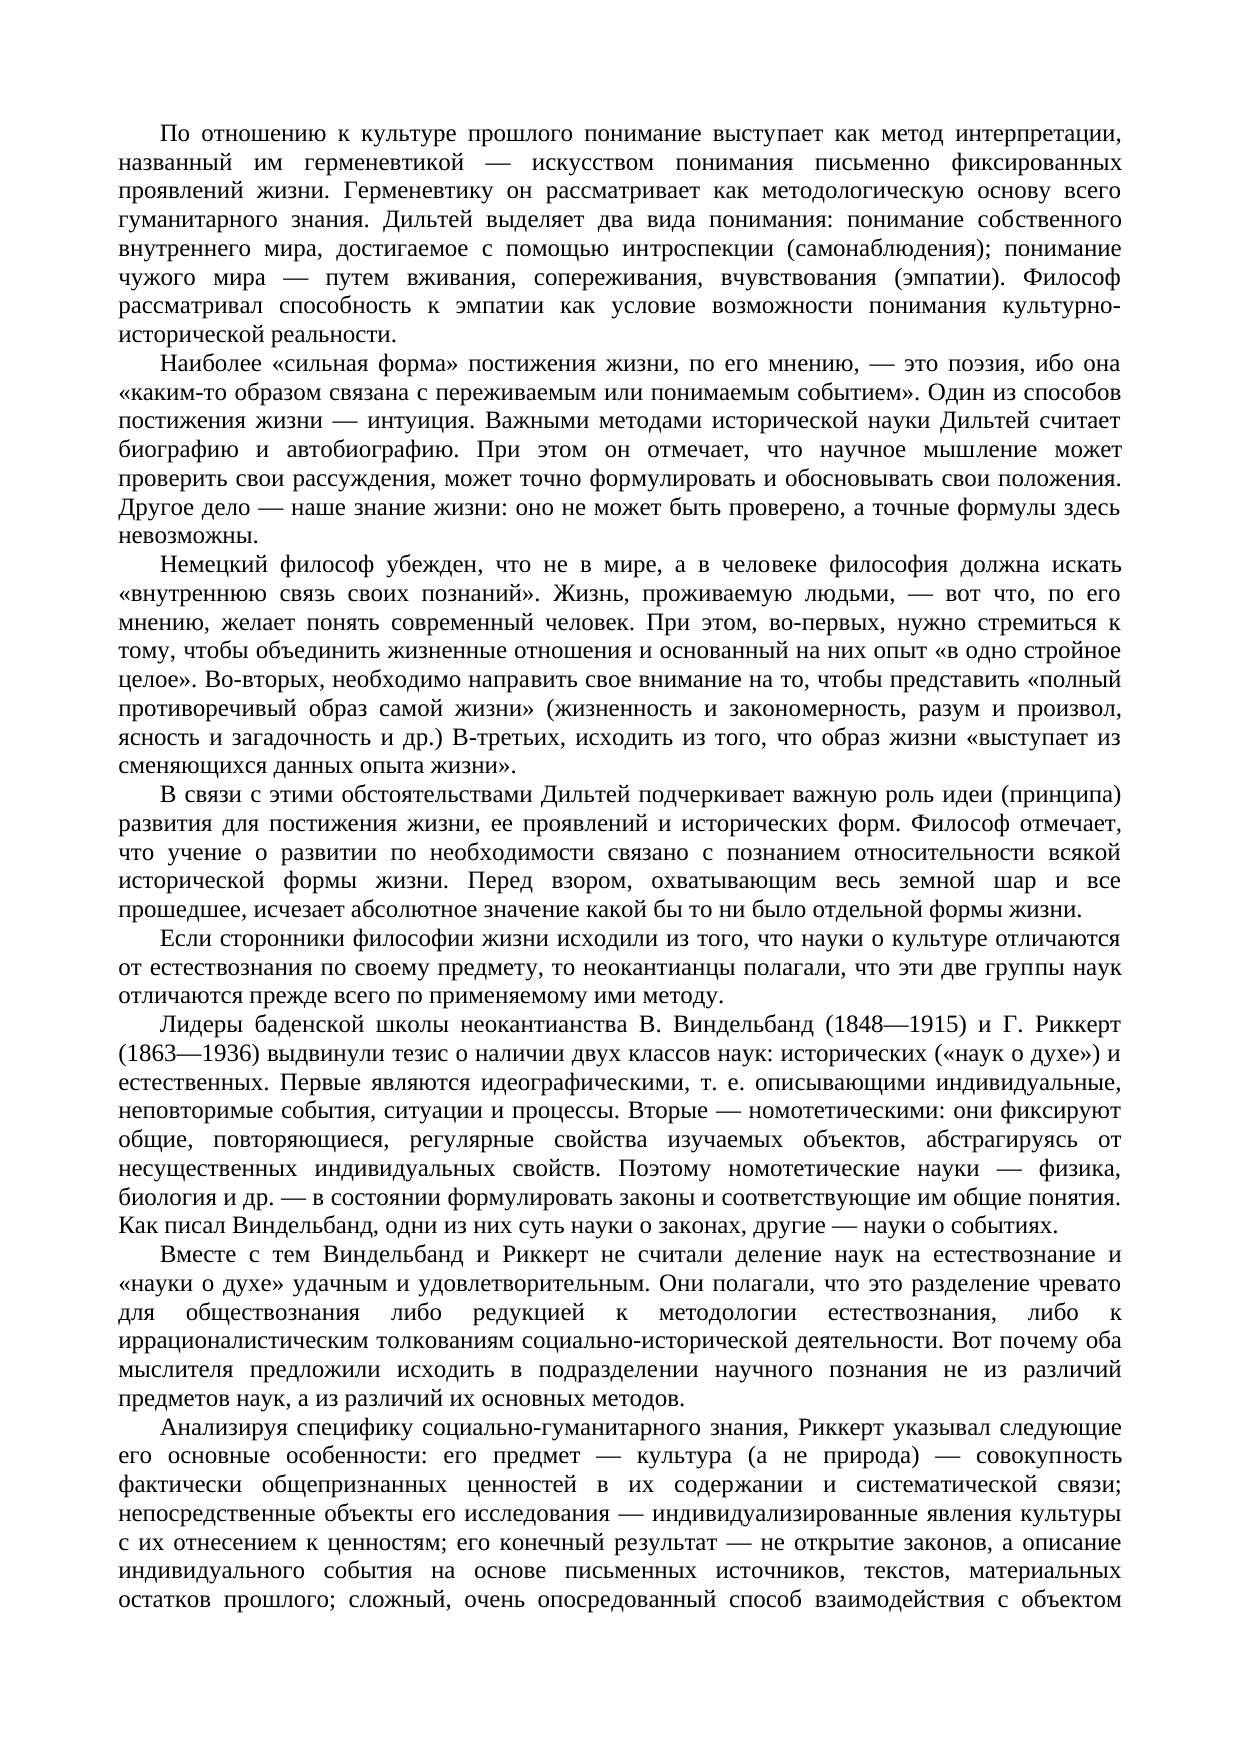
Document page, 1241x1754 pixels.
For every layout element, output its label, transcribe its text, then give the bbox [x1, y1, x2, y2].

text Лидеры баденской школы неокантианства В. Виндельбанд (1848—1915) и Г. Риккерт (1863—1936) выдвинули тезис о наличии двух классов наук: исторических («наук о духе») и естественных. Первые являются идеографическими, т. е. описывающими индивидуальные, неповторимые события, ситуации и процессы. Вторые — номотетическими: они фиксируют общие, повторяющиеся, регулярные свойства изучаемых объектов, абстрагируясь от несущественных индивидуальных свойств. Поэтому номотетические науки — физика, биология и др. — в состоянии формулировать законы и соответствующие им общие понятия. Как писал Виндельбанд, одни из них суть науки о законах, другие — науки о событиях. [118, 1009, 1122, 1239]
text Немецкий философ убежден, что не в мире, а в человеке философия должна искать «внутреннюю связь своих познаний». Жизнь, проживаемую людьми, — вот что, по его мнению, желает понять современный человек. При этом, во-первых, нужно стремиться к тому, чтобы объединить жизненные отношения и основанный на них опыт «в одно стройное целое». Во-вторых, необходимо направить свое внимание на то, чтобы представить «полный противоречивый образ самой жизни» (жизненность и закономерность, разум и произвол, ясность и загадочность и др.) В-третьих, исходить из того, что образ жизни «выступает из сменяющихся данных опыта жизни». [118, 549, 1122, 779]
text Наиболее «сильная форма» постижения жизни, по его мнению, — это поэзия, ибо она «каким-то образом связана с переживаемым или понимаемым событием». Один из способов постижения жизни — интуиция. Важными методами исторической науки Дильтей считает биографию и автобиографию. При этом он отмечает, что научное мышление может проверить свои рассуждения, может точно формулировать и обосновывать свои положения. Другое дело — наше знание жизни: оно не может быть проверено, а точные формулы здесь невозможны. [118, 348, 1122, 549]
text Если сторонники философии жизни исходили из того, что науки о культуре отличаются от естествознания по своему предмету, то неокантианцы полагали, что эти две группы наук отличаются прежде всего по применяемому ими методу. [118, 923, 1122, 1009]
text В связи с этими обстоятельствами Дильтей подчеркивает важную роль идеи (принципа) развития для постижения жизни, ее проявлений и исторических форм. Философ отмечает, что учение о развитии по необходимости связано с познанием относительности всякой исторической формы жизни. Перед взором, охватывающим весь земной шар и все прошедшее, исчезает абсолютное значение какой бы то ни было отдельной формы жизни. [118, 779, 1122, 923]
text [118, 1412, 1122, 1613]
text Вместе с тем Виндельбанд и Риккерт не считали деление наук на естествознание и «науки о духе» удачным и удовлетворительным. Они полагали, что это разделение чревато для обществознания либо редукцией к методологии естествознания, либо к иррационалистическим толкованиям социально-исторической деятельности. Вот почему оба мыслителя предложили исходить в подразделении научного познания не из различий предметов наук, а из различий их основных методов. [118, 1239, 1122, 1412]
text По отношению к культуре прошлого понимание выступает как метод интерпретации, названный им герменевтикой — искусством понимания письменно фиксированных проявлений жизни. Герменевтику он рассматривает как методологическую основу всего гуманитарного знания. Дильтей выделяет два вида понимания: понимание собственного внутреннего мира, достигаемое с помощью интроспекции (самонаблюдения); понимание чужого мира — путем вживания, сопереживания, вчувствования (эмпатии). Философ рассматривал способность к эмпатии как условие возможности понимания культурно-исторической реальности. [118, 118, 1122, 348]
